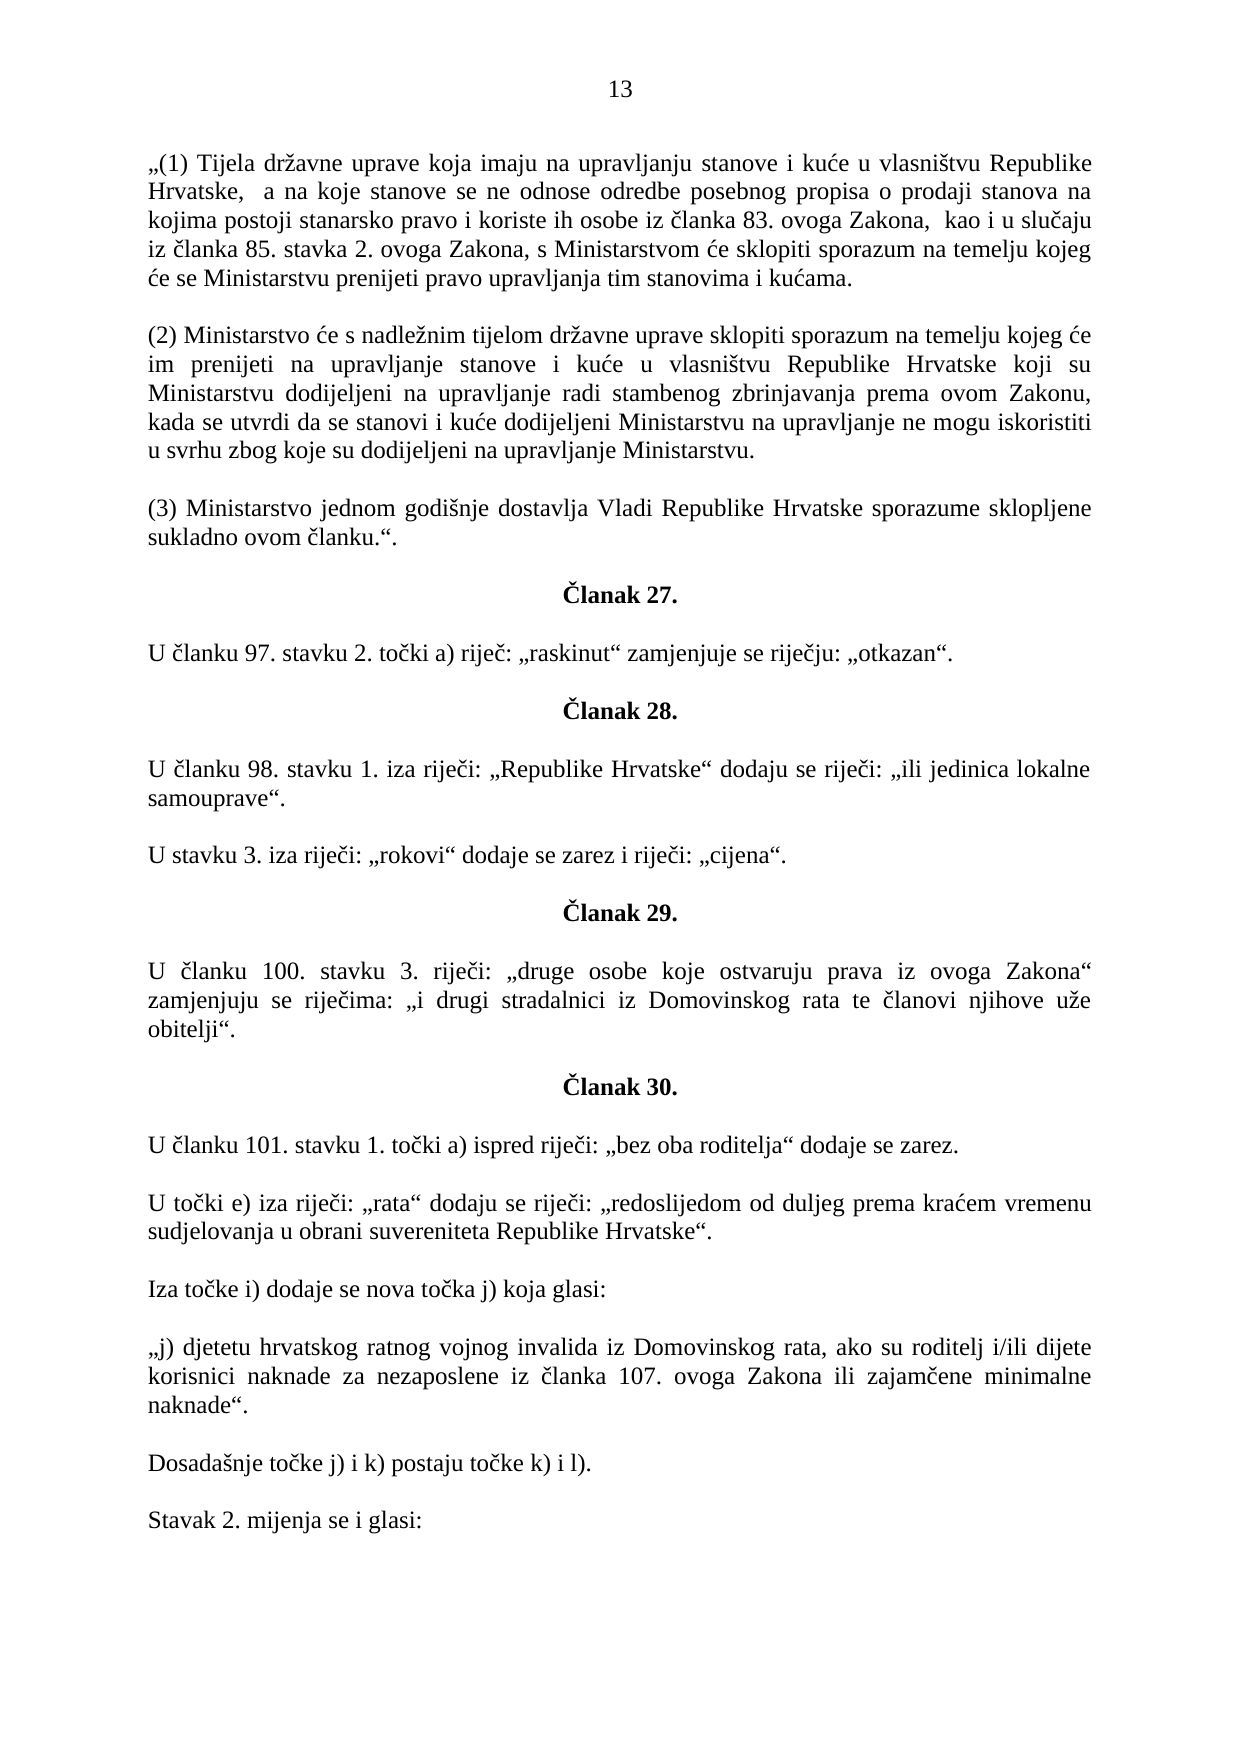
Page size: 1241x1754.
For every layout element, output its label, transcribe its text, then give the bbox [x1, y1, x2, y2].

text Članak 29. [148, 898, 1093, 927]
text „j) djetetu hrvatskog ratnog vojnog invalida iz Domovinskog rata, ako su roditelj i/ili dijete korisnici naknade za nezaposlene iz članka 107. ovoga Zakona ili zajamčene minimalne naknade“. [148, 1332, 1093, 1418]
text (2) Ministarstvo će s nadležnim tijelom državne uprave sklopiti sporazum na temelju kojeg će im prenijeti na upravljanje stanove i kuće u vlasništvu Republike Hrvatske koji su Ministarstvu dodijeljeni na upravljanje radi stambenog zbrinjavanja prema ovom Zakonu, kada se utvrdi da se stanovi i kuće dodijeljeni Ministarstvu na upravljanje ne mogu iskoristiti u svrhu zbog koje su dodijeljeni na upravljanje Ministarstvu. [148, 321, 1093, 464]
text U stavku 3. iza riječi: „rokovi“ dodaje se zarez i riječi: „cijena“. [148, 841, 1093, 869]
text Članak 28. [148, 696, 1093, 725]
text U članku 101. stavku 1. točki a) ispred riječi: „bez oba roditelja“ dodaje se zarez. [148, 1130, 1093, 1158]
text Članak 27. [148, 580, 1093, 609]
text U točki e) iza riječi: „rata“ dodaju se riječi: „redoslijedom od duljeg prema kraćem vremenu sudjelovanja u obrani suvereniteta Republike Hrvatske“. [148, 1188, 1093, 1245]
text Dosadašnje točke j) i k) postaju točke k) i l). [148, 1448, 1093, 1476]
text Stavak 2. mijenja se i glasi: [148, 1506, 1093, 1534]
text U članku 98. stavku 1. iza riječi: „Republike Hrvatske“ dodaju se riječi: „ili jedinica lokalne samouprave“. [148, 754, 1093, 811]
text U članku 100. stavku 3. riječi: „druge osobe koje ostvaruju prava iz ovoga Zakona“ zamjenjuju se riječima: „i drugi stradalnici iz Domovinskog rata te članovi njihove uže obitelji“. [148, 956, 1093, 1043]
text Članak 30. [148, 1072, 1093, 1101]
text Iza točke i) dodaje se nova točka j) koja glasi: [148, 1274, 1093, 1303]
text „(1) Tijela državne uprave koja imaju na upravljanju stanove i kuće u vlasništvu Republike Hrvatske, a na koje stanove se ne odnose odredbe posebnog propisa o prodaji stanova na kojima postoji stanarsko pravo i koriste ih osobe iz članka 83. ovoga Zakona, kao i u slučaju iz članka 85. stavka 2. ovoga Zakona, s Ministarstvom će sklopiti sporazum na temelju kojeg će se Ministarstvu prenijeti pravo upravljanja tim stanovima i kućama. [148, 148, 1093, 291]
text (3) Ministarstvo jednom godišnje dostavlja Vladi Republike Hrvatske sporazume sklopljene sukladno ovom članku.“. [148, 493, 1093, 551]
text U članku 97. stavku 2. točki a) riječ: „raskinut“ zamjenjuje se riječju: „otkazan“. [148, 638, 1093, 667]
